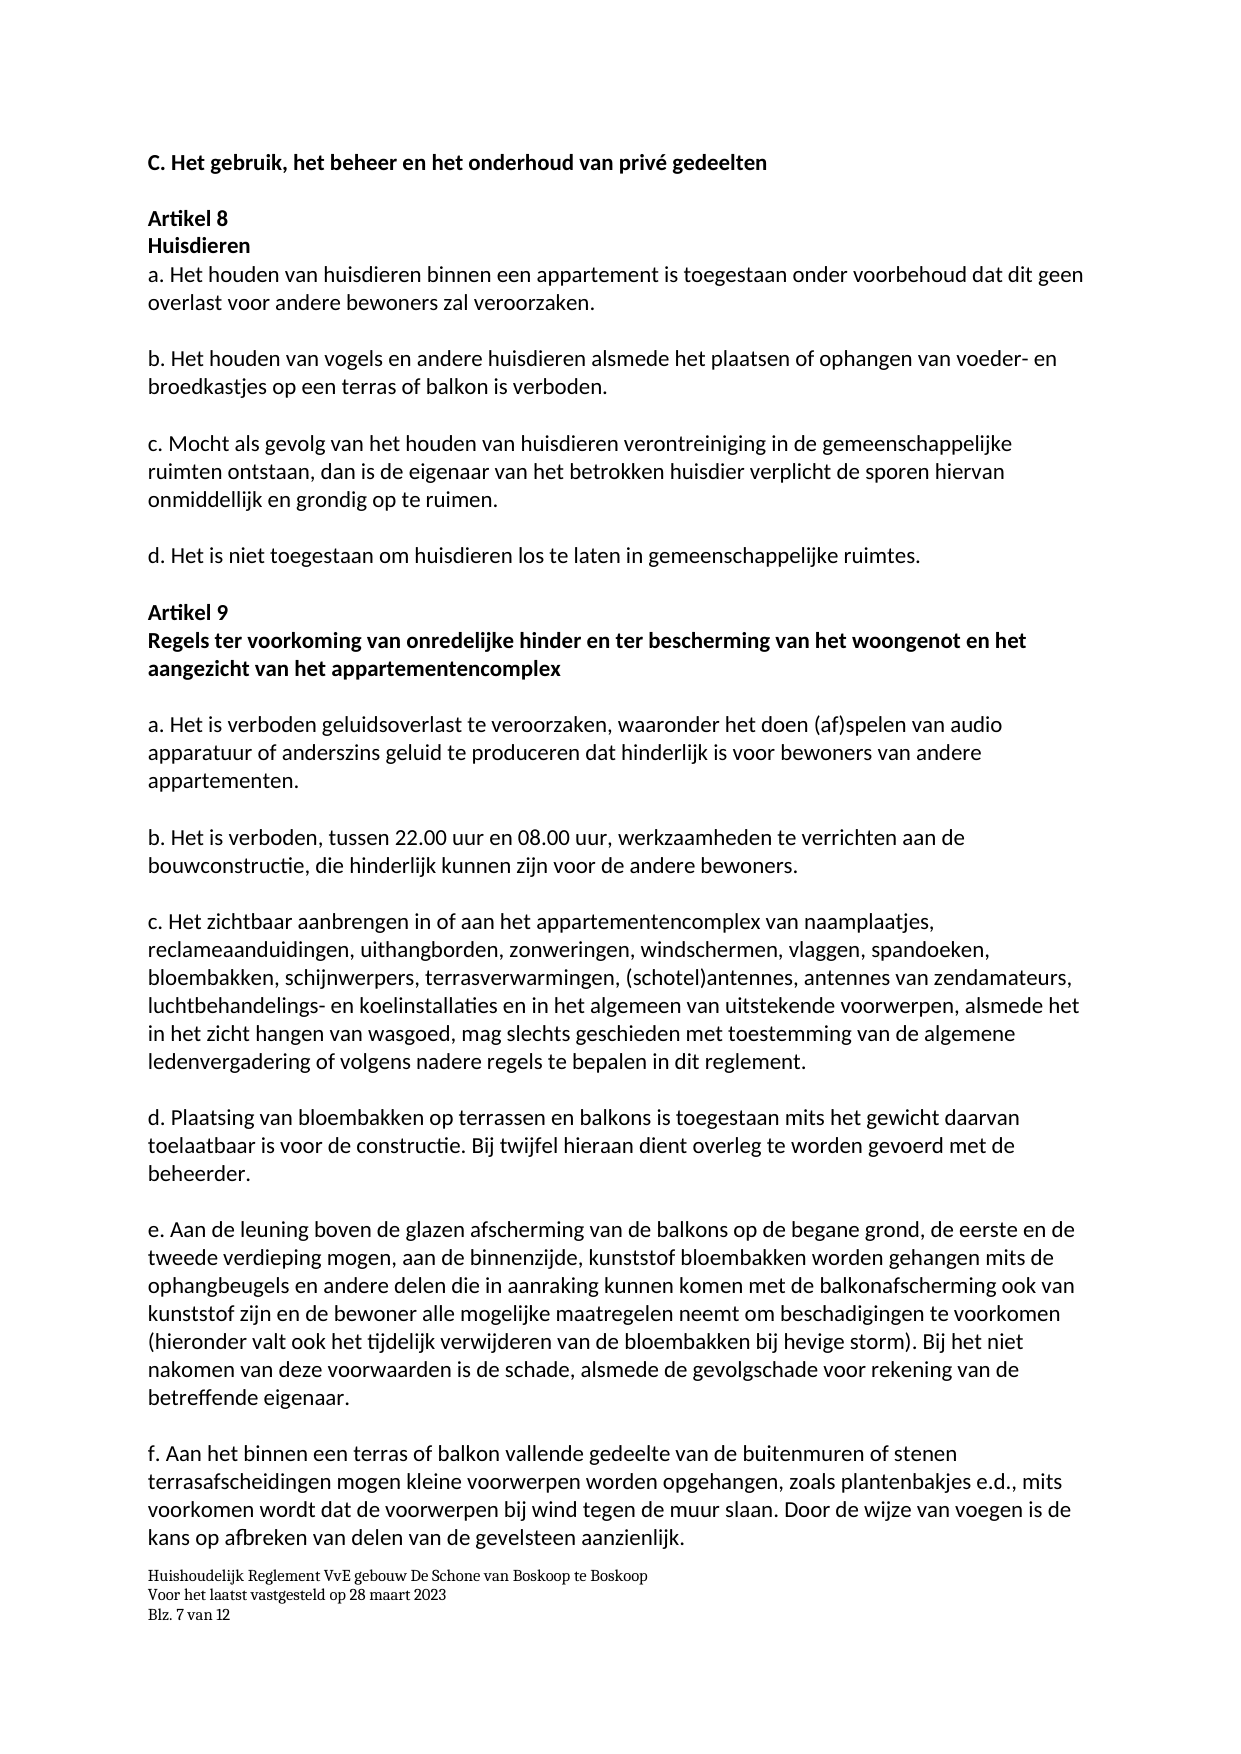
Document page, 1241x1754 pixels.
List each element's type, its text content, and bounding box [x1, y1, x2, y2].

text Artikel 8 [148, 204, 1093, 232]
text Regels ter voorkoming van onredelijke hinder en ter bescherming van het woongenot en het aangezicht van het appartementencomplex [148, 626, 1093, 682]
text c. Het zichtbaar aanbrengen in of aan het appartementencomplex van naamplaatjes, reclameaanduidingen, uithangborden, zonweringen, windschermen, vlaggen, spandoeken, bloembakken, schijnwerpers, terrasverwarmingen, (schotel)antennes, antennes van zendamateurs, luchtbehandelings- en koelinstallaties en in het algemeen van uitstekende voorwerpen, alsmede het in het zicht hangen van wasgoed, mag slechts geschieden met toestemming van de algemene ledenvergadering of volgens nadere regels te bepalen in dit reglement. [148, 907, 1093, 1075]
text d. Het is niet toegestaan om huisdieren los te laten in gemeenschappelijke ruimtes. [148, 541, 1093, 569]
text b. Het houden van vogels en andere huisdieren alsmede het plaatsen of ophangen van voeder- en broedkastjes op een terras of balkon is verboden. [148, 344, 1093, 401]
text a. Het houden van huisdieren binnen een appartement is toegestaan onder voorbehoud dat dit geen overlast voor andere bewoners zal veroorzaken. [148, 260, 1093, 316]
text Huisdieren [148, 232, 1093, 260]
text d. Plaatsing van bloembakken op terrassen en balkons is toegestaan mits het gewicht daarvan toelaatbaar is voor de constructie. Bij twijfel hieraan dient overleg te worden gevoerd met de beheerder. [148, 1103, 1093, 1187]
text e. Aan de leuning boven de glazen afscherming van de balkons op de begane grond, de eerste en de tweede verdieping mogen, aan de binnenzijde, kunststof bloembakken worden gehangen mits de ophangbeugels en andere delen die in aanraking kunnen komen met de balkonafscherming ook van kunststof zijn en de bewoner alle mogelijke maatregelen neemt om beschadigingen te voorkomen (hieronder valt ook het tijdelijk verwijderen van de bloembakken bij hevige storm). Bij het niet nakomen van deze voorwaarden is de schade, alsmede de gevolgschade voor rekening van de betreffende eigenaar. [148, 1215, 1093, 1411]
text b. Het is verboden, tussen 22.00 uur en 08.00 uur, werkzaamheden te verrichten aan de bouwconstructie, die hinderlijk kunnen zijn voor de andere bewoners. [148, 823, 1093, 879]
text C. Het gebruik, het beheer en het onderhoud van privé gedeelten [148, 148, 1093, 176]
text a. Het is verboden geluidsoverlast te veroorzaken, waaronder het doen (af)spelen van audio apparatuur of anderszins geluid te produceren dat hinderlijk is voor bewoners van andere appartementen. [148, 710, 1093, 794]
text c. Mocht als gevolg van het houden van huisdieren verontreiniging in de gemeenschappelijke ruimten ontstaan, dan is de eigenaar van het betrokken huisdier verplicht de sporen hiervan onmiddellijk en grondig op te ruimen. [148, 429, 1093, 513]
text f. Aan het binnen een terras of balkon vallende gedeelte van de buitenmuren of stenen terrasafscheidingen mogen kleine voorwerpen worden opgehangen, zoals plantenbakjes e.d., mits voorkomen wordt dat de voorwerpen bij wind tegen de muur slaan. Door de wijze van voegen is de kans op afbreken van delen van de gevelsteen aanzienlijk. [148, 1439, 1093, 1552]
text Artikel 9 [148, 598, 1093, 626]
